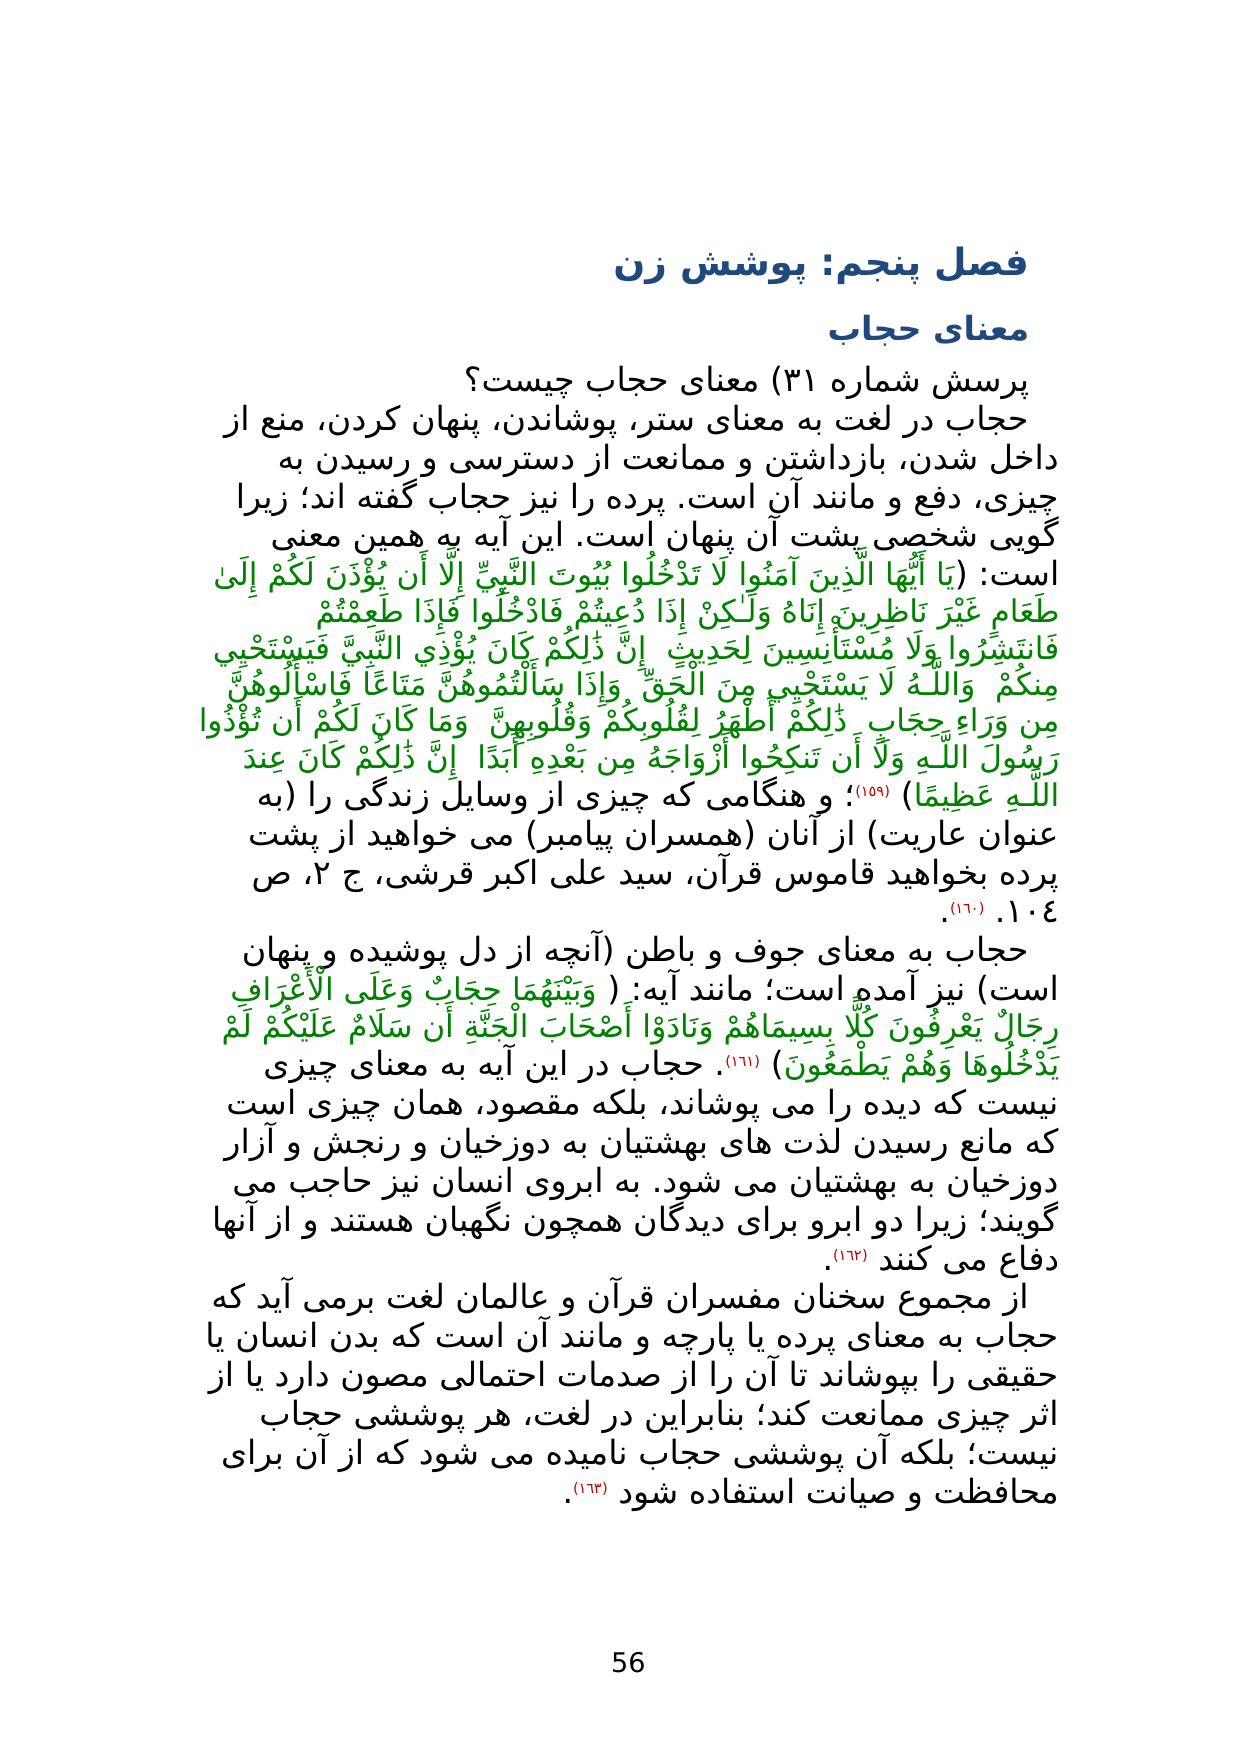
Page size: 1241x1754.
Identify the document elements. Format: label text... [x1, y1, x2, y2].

text حجاب در لغت به معناى ستر، پوشاندن، پنهان كردن، منع از داخل شدن، بازداشتن و ممانعت از دسترسى و رسيدن به چيزى، دفع و مانند آن است. پرده را نيز حجاب گفته اند؛ زيرا گويى شخصى پشت آن پنهان است. اين آيه به همين معنى است: (يَا أَيُّهَا الَّذِينَ آمَنُوا لَا تَدْخُلُوا بُيُوتَ النَّبِيِّ إِلَّا أَن يُؤْذَنَ لَكُمْ إِلَىٰ طَعَامٍ غَيْرَ نَاظِرِينَ إِنَاهُ وَلَـٰكِنْ إِذَا دُعِيتُمْ فَادْخُلُوا فَإِذَا طَعِمْتُمْ فَانتَشِرُوا وَلَا مُسْتَأْنِسِينَ لِحَدِيثٍ إِنَّ ذَٰلِكُمْ كَانَ يُؤْذِي النَّبِيَّ فَيَسْتَحْيِي مِنكُمْ وَاللَّـهُ لَا يَسْتَحْيِي مِنَ الْحَقِّ وَإِذَا سَأَلْتُمُوهُنَّ مَتَاعًا فَاسْأَلُوهُنَّ مِن وَرَاءِ حِجَابٍ ذَٰلِكُمْ أَطْهَرُ لِقُلُوبِكُمْ وَقُلُوبِهِنَّ وَمَا كَانَ لَكُمْ أَن تُؤْذُوا رَسُولَ اللَّـهِ وَلَا أَن تَنكِحُوا أَزْوَاجَهُ مِن بَعْدِهِ أَبَدًا إِنَّ ذَٰلِكُمْ كَانَ عِندَ اللَّـهِ عَظِيمًا) (١٥٩)؛ و هنگامى كه چيزى از وسايل زندگى را (به عنوان عاريت) از آنان (همسران پيامبر) مى خواهيد از پشت پرده بخواهيد قاموس قرآن، سيد على اكبر قرشى، ج ٢، ص ١٠٤. (١٦٠). [197, 399, 1059, 931]
subtitle معناى حجاب [197, 309, 1059, 348]
text حجاب به معناى جوف و باطن (آنچه از دل پوشيده و پنهان است) نيز آمده است؛ مانند آيه: ( وَبَيْنَهُمَا حِجَابٌ وَعَلَى الْأَعْرَافِ رِجَالٌ يَعْرِفُونَ كُلًّا بِسِيمَاهُمْ وَنَادَوْا أَصْحَابَ الْجَنَّةِ أَن سَلَامٌ عَلَيْكُمْ لَمْ يَدْخُلُوهَا وَهُمْ يَطْمَعُونَ) (١٦١). حجاب در اين آيه به معناى چيزى نيست كه ديده را مى پوشاند، بلكه مقصود، همان چيزى است كه مانع رسيدن لذت هاى بهشتيان به دوزخيان و رنجش و آزار دوزخيان به بهشتيان مى شود. به ابروى انسان نيز حاجب مى گويند؛ زيرا دو ابرو براى ديدگان همچون نگهبان هستند و از آنها دفاع مى كنند (١٦٢). [197, 931, 1059, 1278]
text پرسش شماره ٣١) معناى حجاب چيست؟ [197, 361, 1059, 399]
text از مجموع سخنان مفسران قرآن و عالمان لغت برمى آيد كه حجاب به معناى پرده يا پارچه و مانند آن است كه بدن انسان يا حقيقى را بپوشاند تا آن را از صدمات احتمالى مصون دارد يا از اثر چيزى ممانعت كند؛ بنابراين در لغت، هر پوششى حجاب نيست؛ بلكه آن پوششى حجاب ناميده مى شود كه از آن براى محافظت و صيانت استفاده شود (١٦٣). [197, 1278, 1059, 1511]
subtitle فصل پنجم: پوشش زن [197, 241, 1059, 284]
